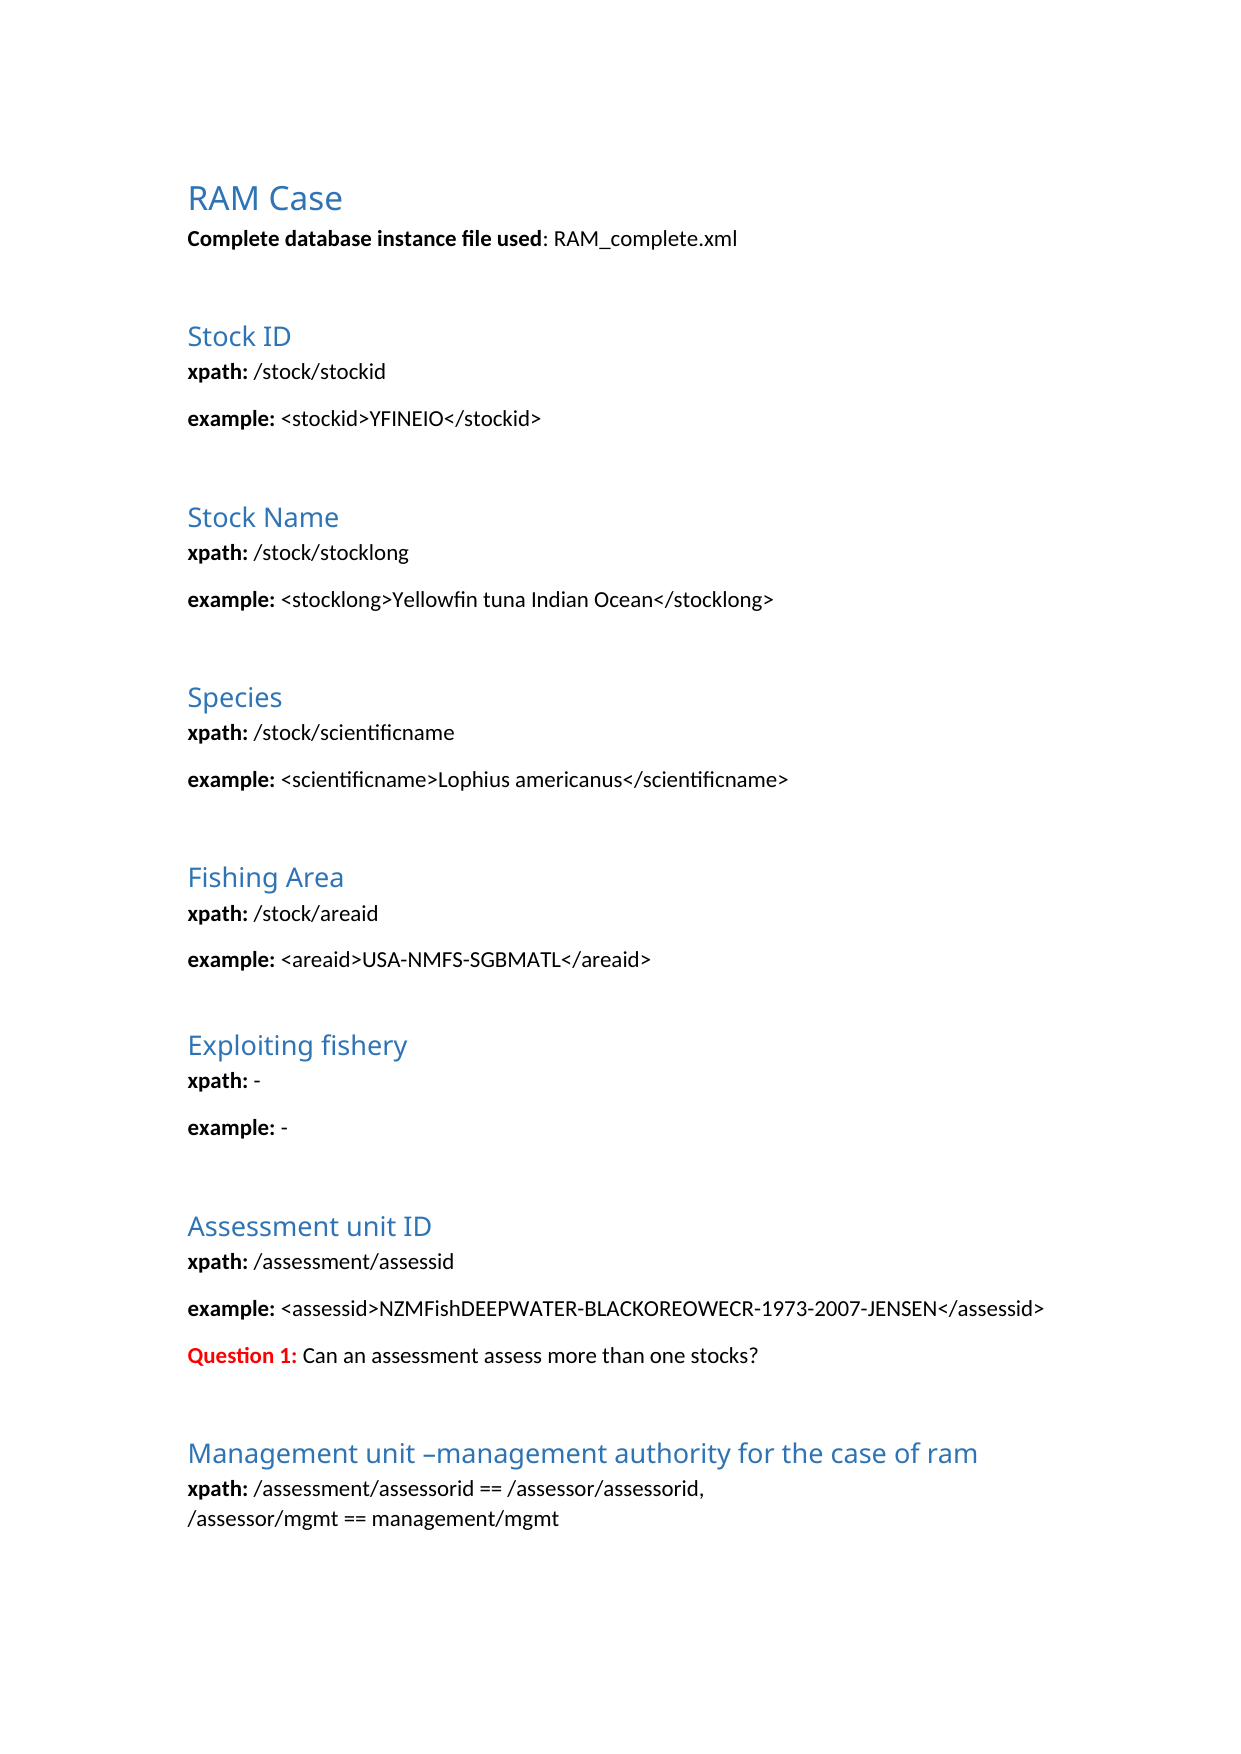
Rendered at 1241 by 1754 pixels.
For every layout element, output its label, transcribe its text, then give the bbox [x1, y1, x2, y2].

text xpath: /stock/stockid [187, 357, 1053, 386]
subtitle Management unit –management authority for the case of ram [187, 1434, 1053, 1471]
text example: <areaid>USA-NMFS-SGBMATL</areaid> [187, 946, 1053, 974]
subtitle Assessment unit ID [187, 1207, 1053, 1244]
text Complete database instance file used: RAM_complete.xml [187, 224, 1053, 252]
text xpath: - [187, 1067, 1053, 1095]
text Question 1: Can an assessment assess more than one stocks? [187, 1341, 1053, 1369]
text xpath: /assessment/assessid [187, 1247, 1053, 1275]
text example: <scientificname>Lophius americanus</scientificname> [187, 765, 1053, 793]
subtitle RAM Case [187, 175, 1053, 220]
subtitle Stock Name [187, 498, 1053, 535]
subtitle Exploiting fishery [187, 1027, 1053, 1064]
text example: <stockid>YFINEIO</stockid> [187, 404, 1053, 432]
subtitle Species [187, 678, 1053, 715]
text example: <stocklong>Yellowfin tuna Indian Ocean</stocklong> [187, 585, 1053, 613]
text xpath: /stock/areaid [187, 899, 1053, 927]
subtitle Stock ID [187, 318, 1053, 354]
text example: <assessid>NZMFishDEEPWATER-BLACKOREOWECR-1973-2007-JENSEN</assessid> [187, 1294, 1053, 1322]
subtitle Fishing Area [187, 859, 1053, 896]
text xpath: /assessment/assessorid == /assessor/assessorid, /assessor/mgmt == management/mgmt [187, 1474, 1053, 1533]
text example: - [187, 1113, 1053, 1142]
text xpath: /stock/stocklong [187, 538, 1053, 566]
text xpath: /stock/scientificname [187, 718, 1053, 746]
